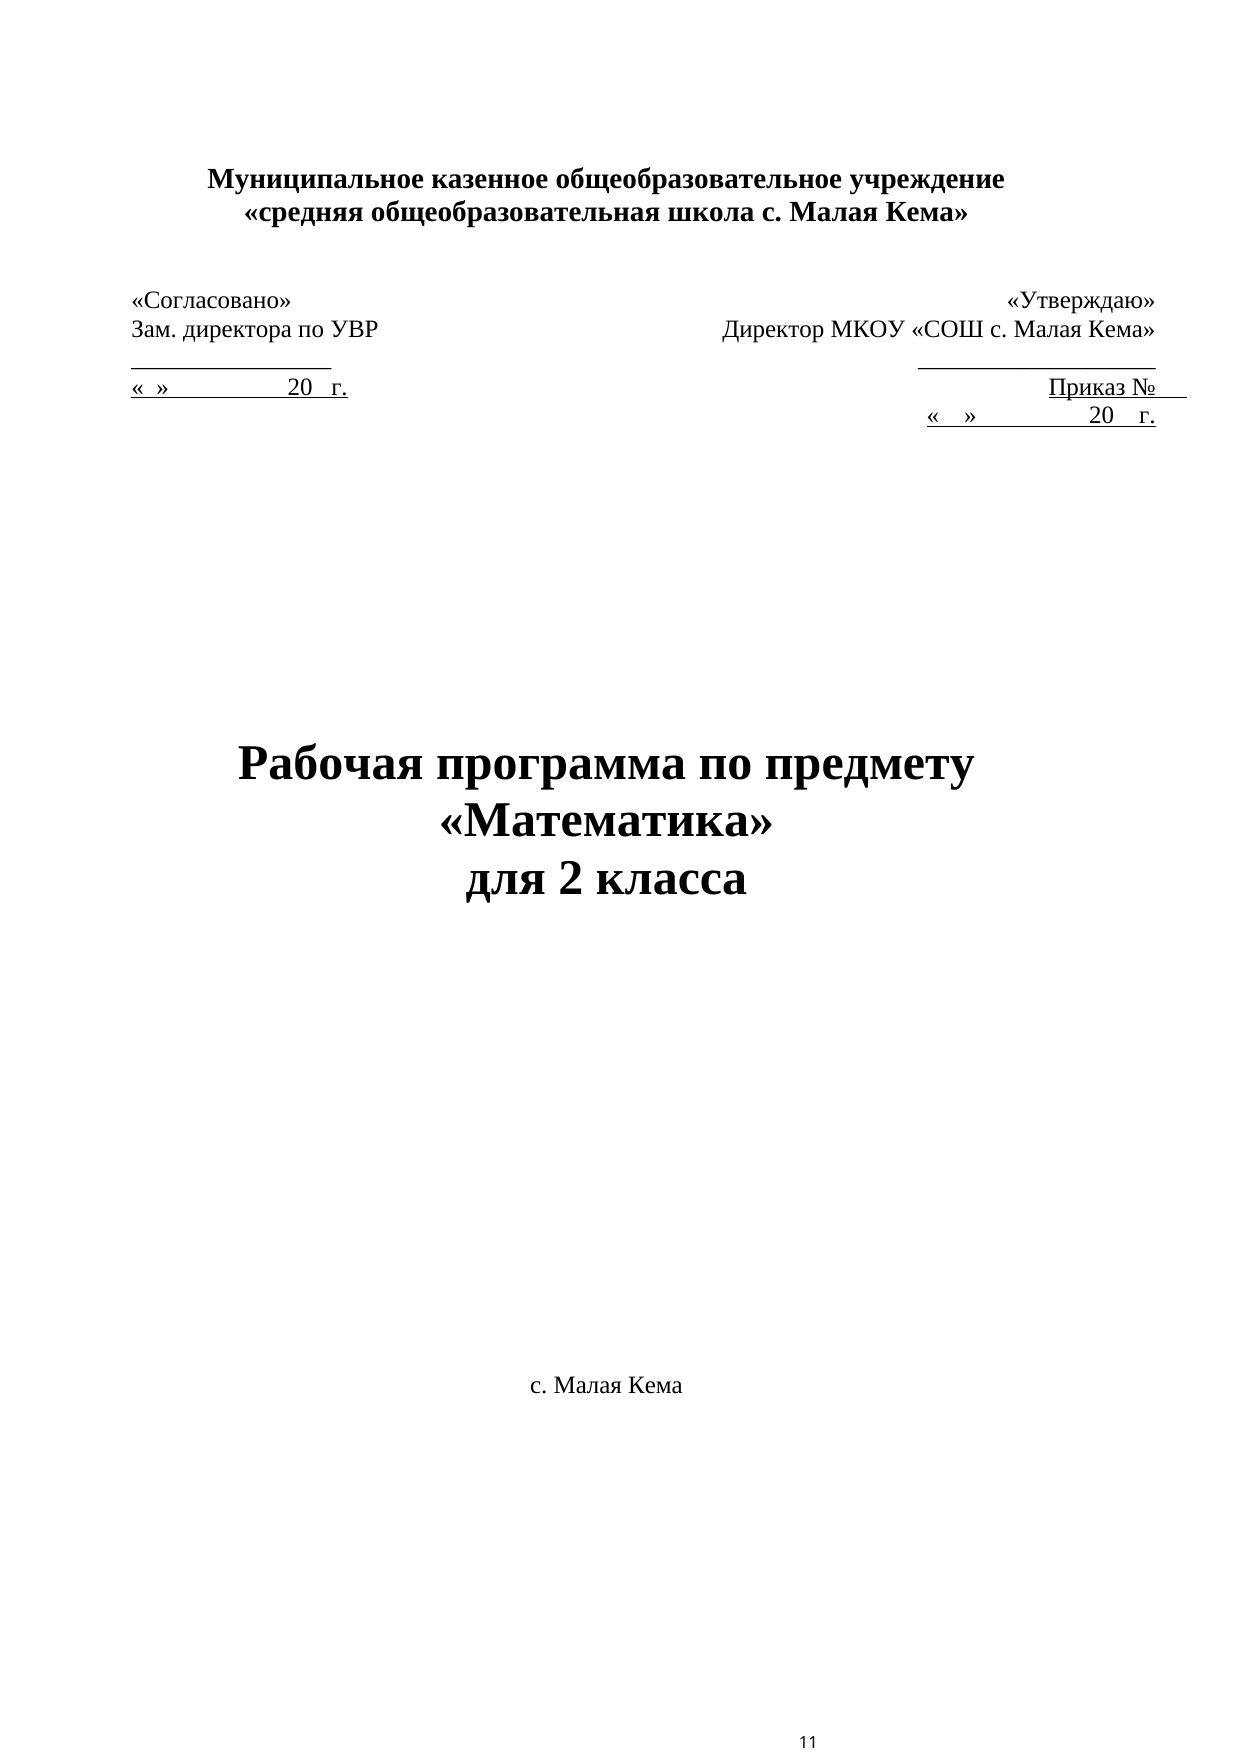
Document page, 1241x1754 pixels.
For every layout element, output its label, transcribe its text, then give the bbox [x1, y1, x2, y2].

text для 2 класса [75, 848, 1137, 905]
text с. Малая Кема [75, 1371, 1137, 1399]
text «средняя общеобразовательная школа с. Малая Кема» [75, 194, 1137, 228]
table_header «Утверждаю» Директор МКОУ «СОШ с. Малая Кема» ___________________ Приказ № « » 20 г. [606, 286, 1208, 503]
text Муниципальное казенное общеобразовательное учреждение [75, 161, 1137, 194]
text «Математика» [75, 790, 1137, 848]
table_header «Согласовано» Зам. директора по УВР ________________ « » 20 г. [13, 286, 606, 503]
text Рабочая программа по предмету [75, 733, 1137, 790]
